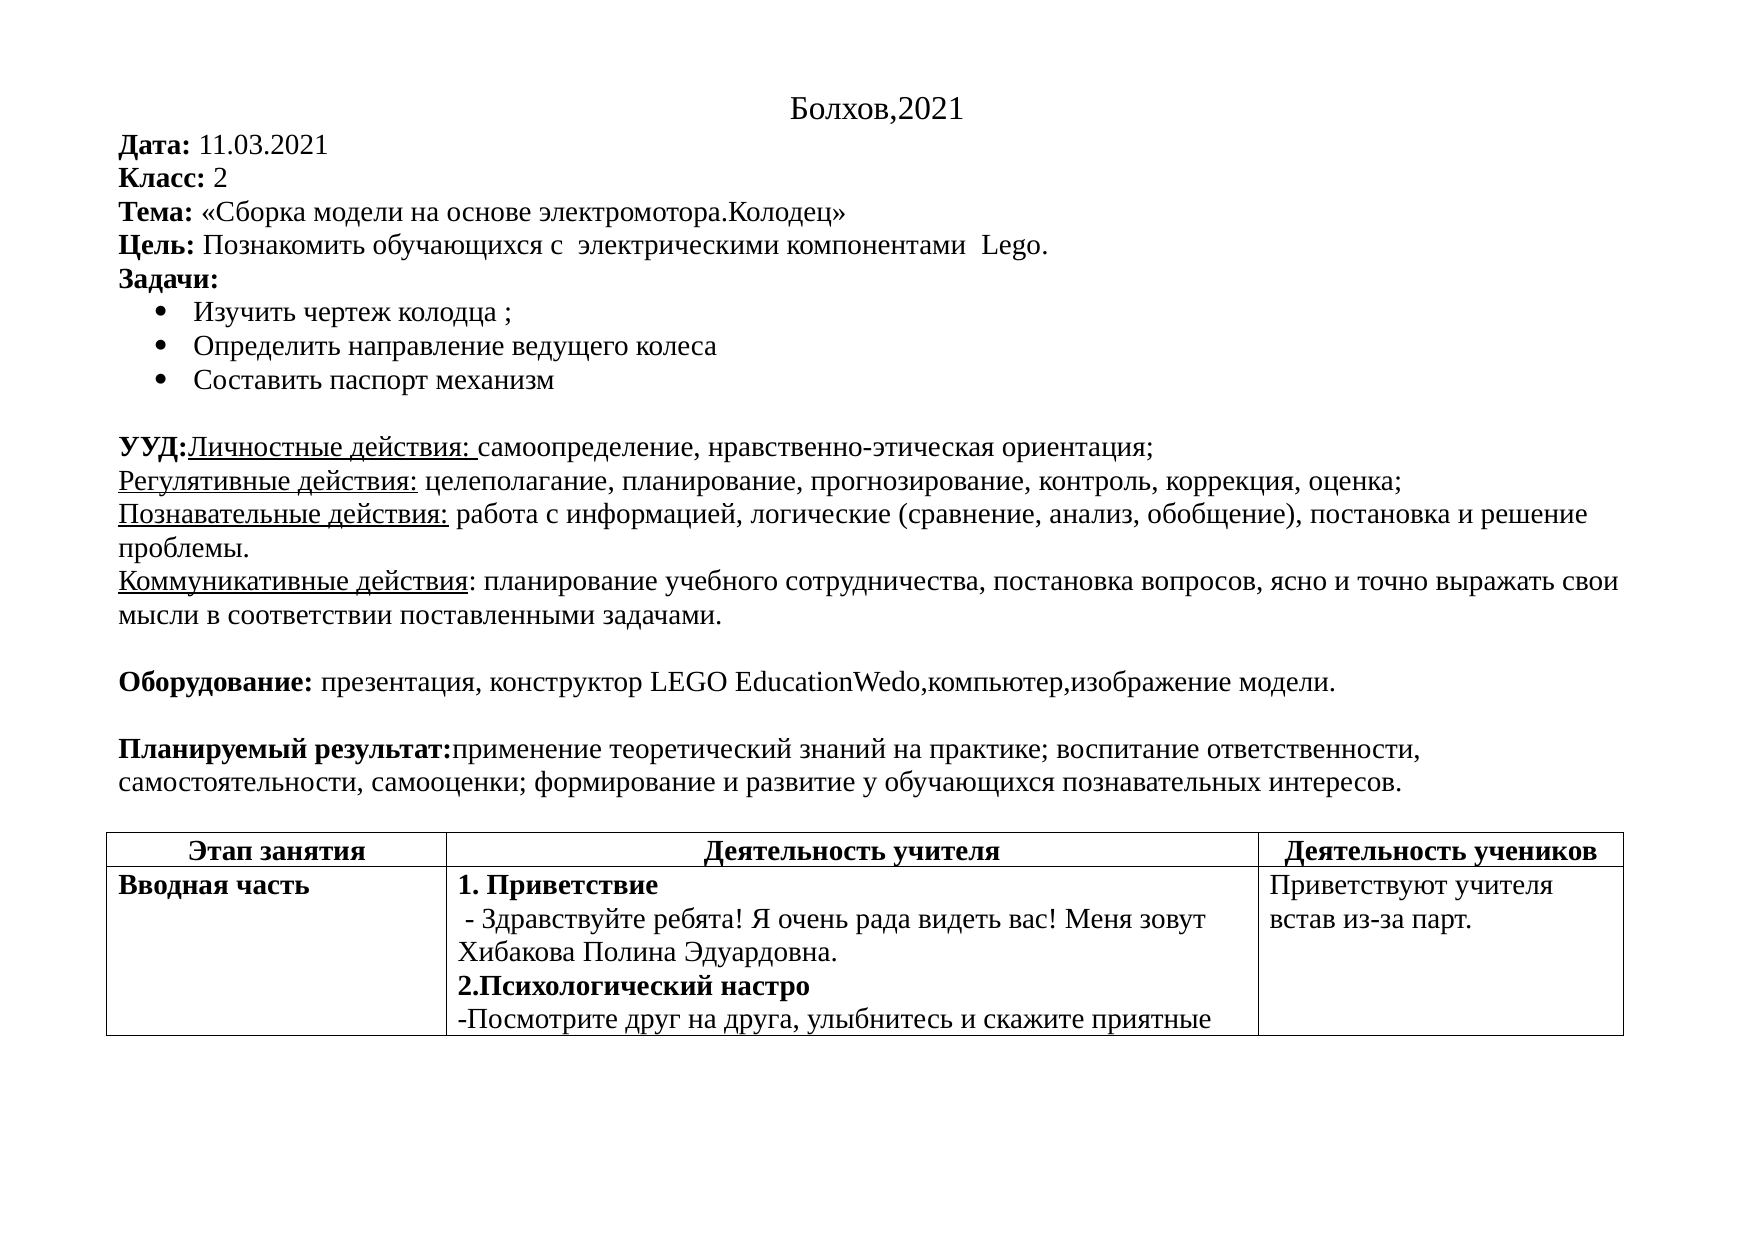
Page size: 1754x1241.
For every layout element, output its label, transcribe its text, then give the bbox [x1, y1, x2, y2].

text Цель: Познакомить обучающихся с электрическими компонентами Lego. [118, 227, 1636, 261]
list Составить паспорт механизм [156, 362, 1636, 396]
text Познавательные действия: работа с информацией, логические (сравнение, анализ, обобщение), постановка и решение проблемы. [118, 496, 1636, 563]
text Дата: 11.03.2021 [118, 127, 1636, 160]
text Оборудование: презентация, конструктор LEGO EducationWedo,компьютер,изображение модели. [118, 664, 1636, 697]
table_header Деятельность учителя [447, 833, 1258, 866]
table_header Этап занятия [107, 833, 446, 866]
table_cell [1259, 867, 1623, 1035]
text Планируемый результат:применение теоретический знаний на практике; воспитание ответственности, самостоятельности, самооценки; формирование и развитие у обучающихся познавательных интересов. [118, 731, 1636, 798]
text Регулятивные действия: целеполагание, планирование, прогнозирование, контроль, коррекция, оценка; [118, 463, 1636, 496]
text Класс: 2 [118, 160, 1636, 194]
text Тема: «Сборка модели на основе электромотора.Колодец» [118, 194, 1636, 227]
list Изучить чертеж колодца ; [156, 294, 1636, 328]
table_cell Вводная часть [107, 867, 446, 1035]
text УУД:Личностные действия: самоопределение, нравственно-этическая ориентация; [118, 429, 1636, 463]
text Болхов,2021 [118, 88, 1636, 127]
list Определить направление ведущего колеса [156, 328, 1636, 362]
text Задачи: [118, 261, 1636, 294]
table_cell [447, 867, 1258, 1035]
table_header Деятельность учеников [1259, 833, 1623, 866]
text Коммуникативные действия: планирование учебного сотрудничества, постановка вопросов, ясно и точно выражать свои мысли в соответствии поставленными задачами. [118, 563, 1636, 630]
